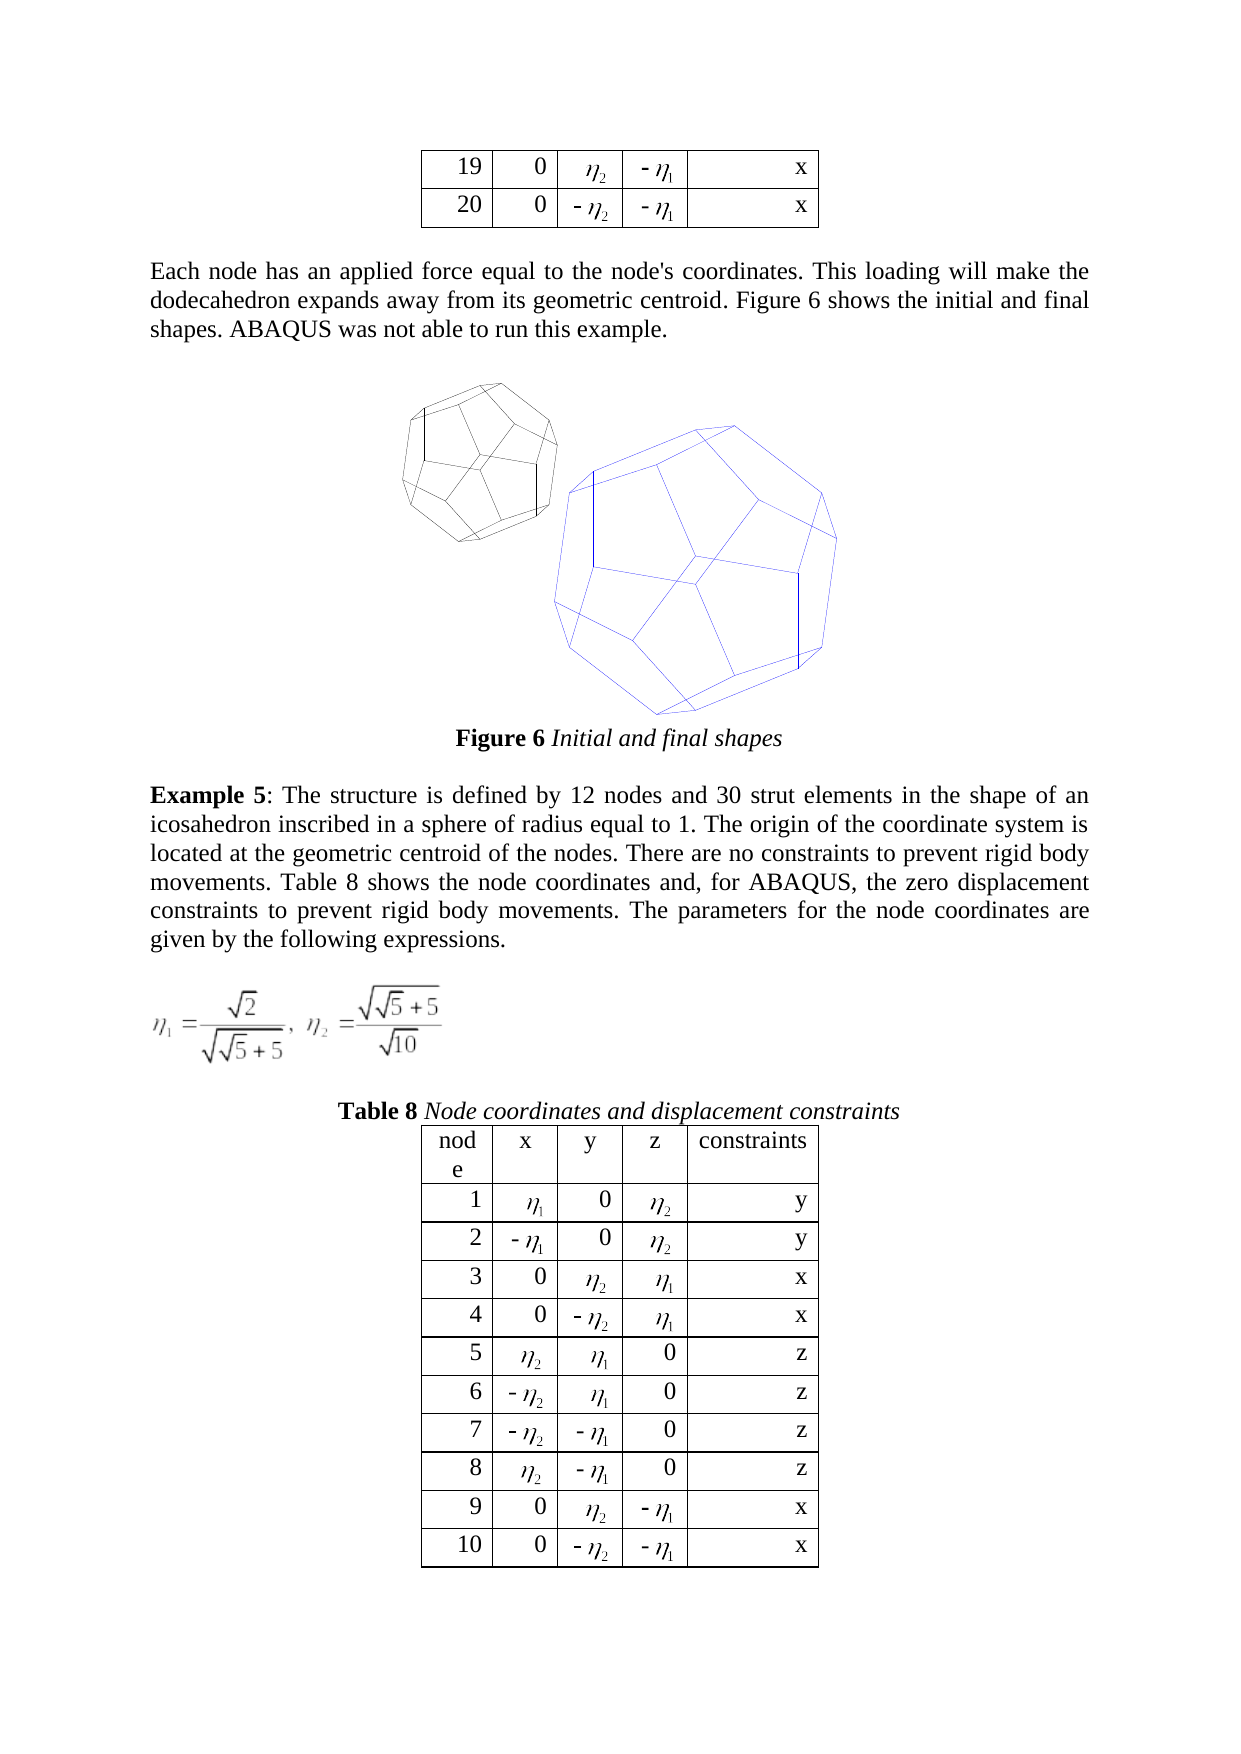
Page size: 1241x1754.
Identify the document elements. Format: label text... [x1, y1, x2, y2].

table_cell 0 [493, 189, 557, 227]
table_cell y [688, 1184, 818, 1221]
table_cell 0 [493, 1299, 557, 1336]
table_header constraints [688, 1126, 818, 1183]
table_cell 20 [422, 189, 492, 227]
table_cell [558, 1261, 622, 1298]
table_cell [493, 1414, 557, 1451]
table_cell 0 [623, 1376, 687, 1413]
table_cell [493, 1338, 557, 1375]
text Example 5: The structure is defined by 12 nodes and 30 strut elements in the shape of an icosahedron inscribed in a sphere of radius equal to 1. The origin of the coordinate system is located at the geometric centroid of the nodes. There are no constraints to prevent rigid body movements. Table 8 shows the node coordinates and, for ABAQUS, the zero displacement constraints to prevent rigid body movements. The parameters for the node coordinates are given by the following expressions. [150, 781, 1090, 953]
table_cell x [688, 1529, 818, 1566]
table_cell [558, 1299, 622, 1336]
table_cell z [688, 1376, 818, 1413]
table_cell [493, 1453, 557, 1490]
table_cell 0 [558, 1223, 622, 1260]
table_cell x [688, 1491, 818, 1528]
table_cell 0 [493, 1529, 557, 1566]
table_header z [623, 1126, 687, 1183]
table_cell 4 [422, 1299, 492, 1336]
table_cell [558, 1491, 622, 1528]
table_cell x [688, 151, 818, 188]
text Table 8 Node coordinates and displacement constraints [150, 1096, 1090, 1124]
table_cell 0 [493, 151, 557, 188]
table_cell [623, 1261, 687, 1298]
table_cell [558, 151, 622, 188]
table_cell 0 [493, 1491, 557, 1528]
table_cell 0 [623, 1338, 687, 1375]
text Each node has an applied force equal to the node's coordinates. This loading will make the dodecahedron expands away from its geometric centroid. Figure 6 shows the initial and final shapes. ABAQUS was not able to run this example. [150, 256, 1090, 343]
table_cell [623, 189, 687, 227]
table_header node [422, 1126, 492, 1183]
table_cell 3 [422, 1261, 492, 1298]
table_cell [493, 1184, 557, 1221]
table_cell [558, 1529, 622, 1566]
table_cell x [688, 1261, 818, 1298]
table_cell 8 [422, 1453, 492, 1490]
table_cell 19 [422, 151, 492, 188]
table_cell 0 [623, 1453, 687, 1490]
table_cell 10 [422, 1529, 492, 1566]
table_cell z [688, 1338, 818, 1375]
table_cell [623, 1223, 687, 1260]
table_cell [493, 1376, 557, 1413]
table_cell [623, 1529, 687, 1566]
table_cell 1 [422, 1184, 492, 1221]
table_cell y [688, 1223, 818, 1260]
text Figure 6 Initial and final shapes [150, 723, 1090, 752]
table_cell 9 [422, 1491, 492, 1528]
table_header y [558, 1126, 622, 1183]
table_cell x [688, 189, 818, 227]
table_cell 0 [493, 1261, 557, 1298]
table_cell z [688, 1453, 818, 1490]
table_cell 6 [422, 1376, 492, 1413]
table_cell 5 [422, 1338, 492, 1375]
table_cell 7 [422, 1414, 492, 1451]
table_cell 0 [558, 1184, 622, 1221]
table_cell [623, 1299, 687, 1336]
table_cell x [688, 1299, 818, 1336]
table_cell 0 [623, 1414, 687, 1451]
table_cell z [688, 1414, 818, 1451]
table_header x [493, 1126, 557, 1183]
table_cell [623, 1184, 687, 1221]
table_cell [558, 189, 622, 227]
table_cell [558, 1338, 622, 1375]
table_cell 2 [422, 1223, 492, 1260]
table_cell [558, 1453, 622, 1490]
table_cell [493, 1223, 557, 1260]
table_cell [623, 151, 687, 188]
table_cell [558, 1376, 622, 1413]
table_cell [623, 1491, 687, 1528]
table_cell [558, 1414, 622, 1451]
